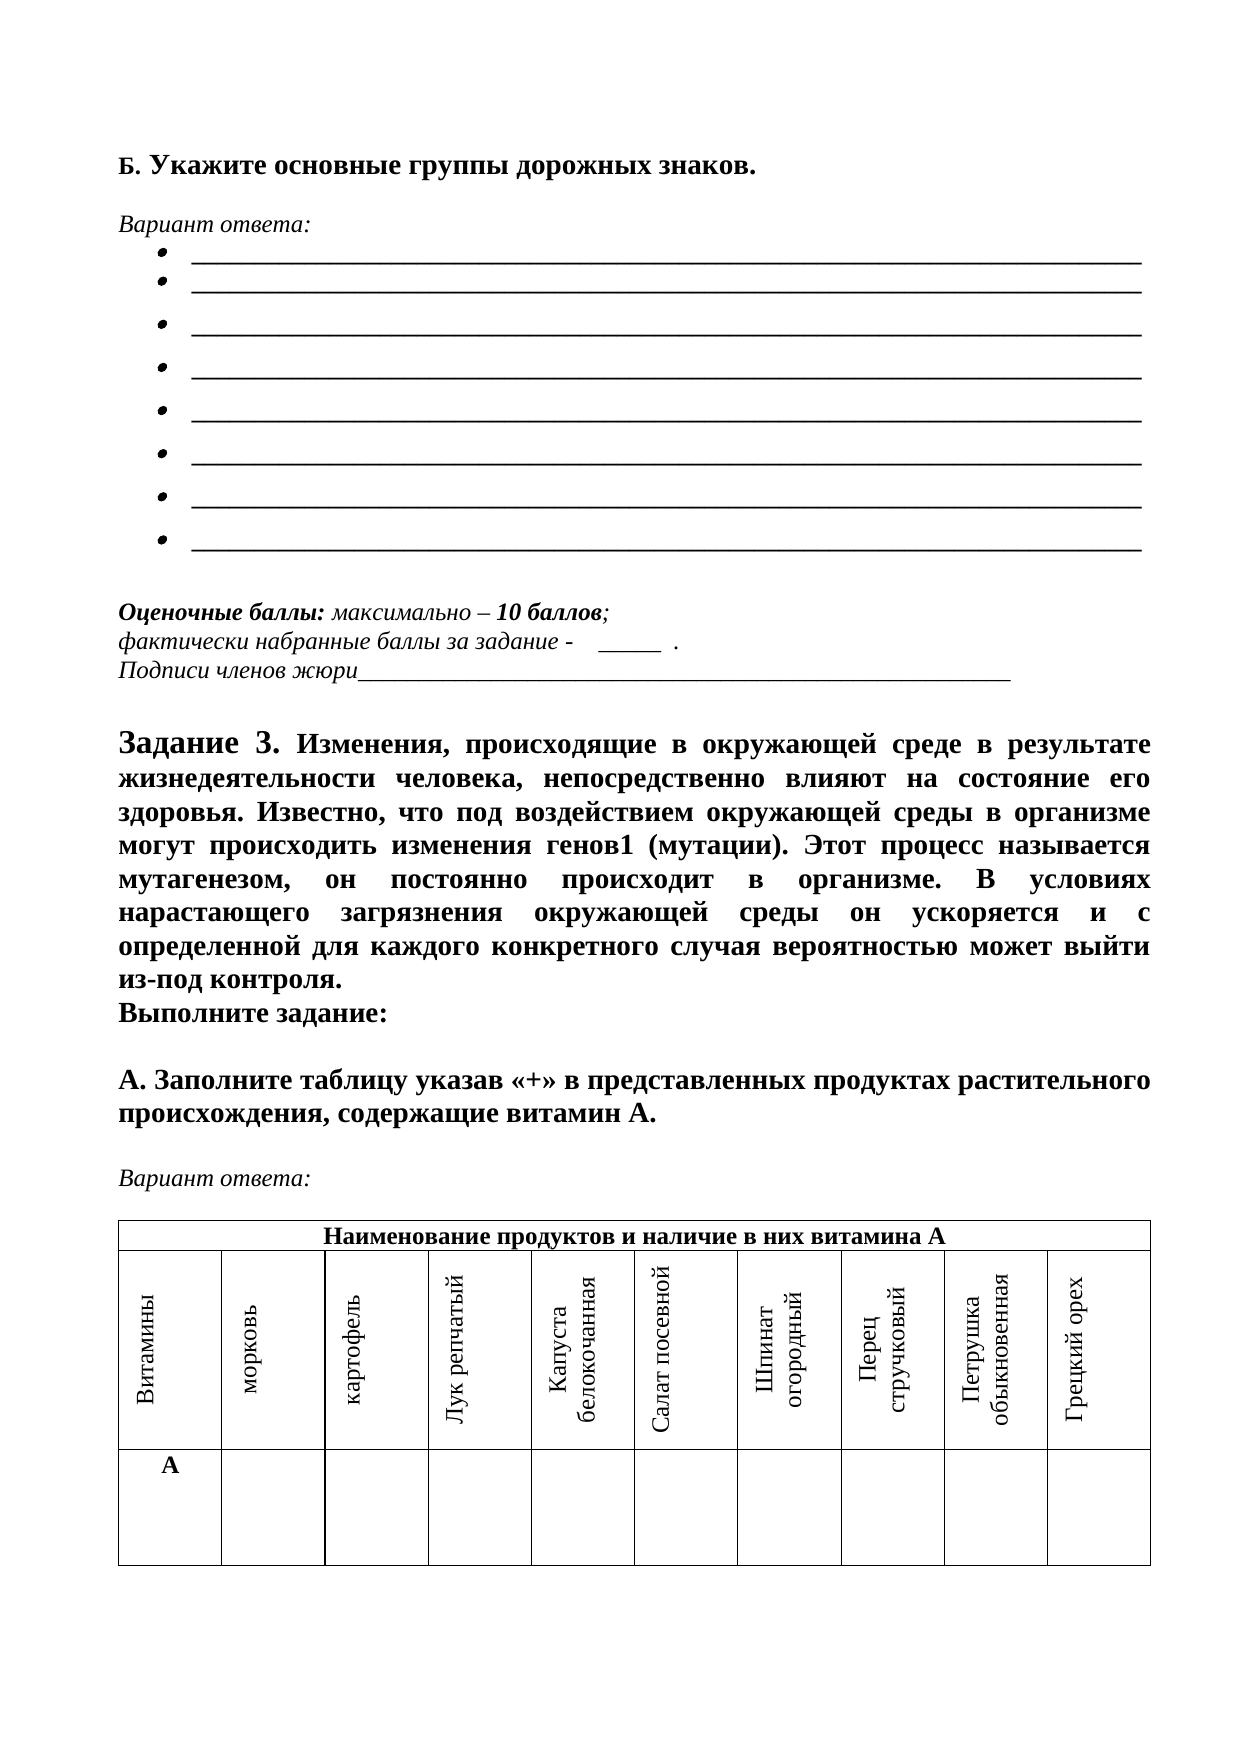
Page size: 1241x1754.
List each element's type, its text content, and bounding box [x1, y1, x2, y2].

table_cell [945, 1450, 1047, 1565]
table_cell Петрушка обыкновенная [945, 1251, 1047, 1449]
table_cell морковь [222, 1251, 324, 1449]
table_cell Перец стручковый [842, 1251, 944, 1449]
table_cell [738, 1450, 841, 1565]
table_cell [635, 1450, 737, 1565]
table_cell [429, 1450, 531, 1565]
table_cell [842, 1450, 944, 1565]
list ____________________________________________________________________________ [156, 439, 1152, 468]
list ____________________________________________________________________________ [156, 525, 1152, 554]
table_cell Витамины [119, 1251, 221, 1449]
text Подписи членов жюри______________________________________________________ [118, 655, 1152, 683]
text фактически набранные баллы за задание - _____ . [118, 626, 1152, 655]
list ____________________________________________________________________________ [156, 267, 1152, 295]
text Оценочные баллы: максимально – 10 баллов; [118, 597, 1152, 626]
text А. Заполните таблицу указав «+» в представленных продуктах растительного происхождения, содержащие витамин А. [118, 1062, 1152, 1129]
text Задание 3. Изменения, происходящие в окружающей среде в результате жизнедеятельности человека, непосредственно влияют на состояние его здоровья. Известно, что под воздействием окружающей среды в организме могут происходить изменения генов1 (мутации). Этот процесс называется мутагенезом, он постоянно происходит в организме. В условиях нарастающего загрязнения окружающей среды он ускоряется и с определенной для каждого конкретного случая вероятностью может выйти из-под контроля. [118, 722, 1152, 995]
table_cell [222, 1450, 324, 1565]
text Вариант ответа: [118, 1163, 1152, 1191]
table_header Наименование продуктов и наличие в них витамина А [119, 1221, 1150, 1250]
table_cell [1048, 1450, 1150, 1565]
list ____________________________________________________________________________ [156, 396, 1152, 425]
list ____________________________________________________________________________ [156, 310, 1152, 338]
table_cell Капуста белокочанная [532, 1251, 634, 1449]
list ____________________________________________________________________________ [156, 353, 1152, 382]
table_cell Лук репчатый [429, 1251, 531, 1449]
text Выполните задание: [118, 995, 1152, 1028]
table_cell Салат посевной [635, 1251, 737, 1449]
table_cell [532, 1450, 634, 1565]
text Б. Укажите основные группы дорожных знаков. [118, 147, 1152, 180]
table_cell картофель [326, 1251, 428, 1449]
text Вариант ответа: [118, 209, 1152, 238]
table_cell [326, 1450, 428, 1565]
list ____________________________________________________________________________ [156, 238, 1152, 267]
table_cell А [119, 1450, 221, 1565]
table_cell Шпинат огородный [738, 1251, 841, 1449]
list ____________________________________________________________________________ [156, 482, 1152, 511]
table_cell Грецкий орех [1048, 1251, 1150, 1449]
